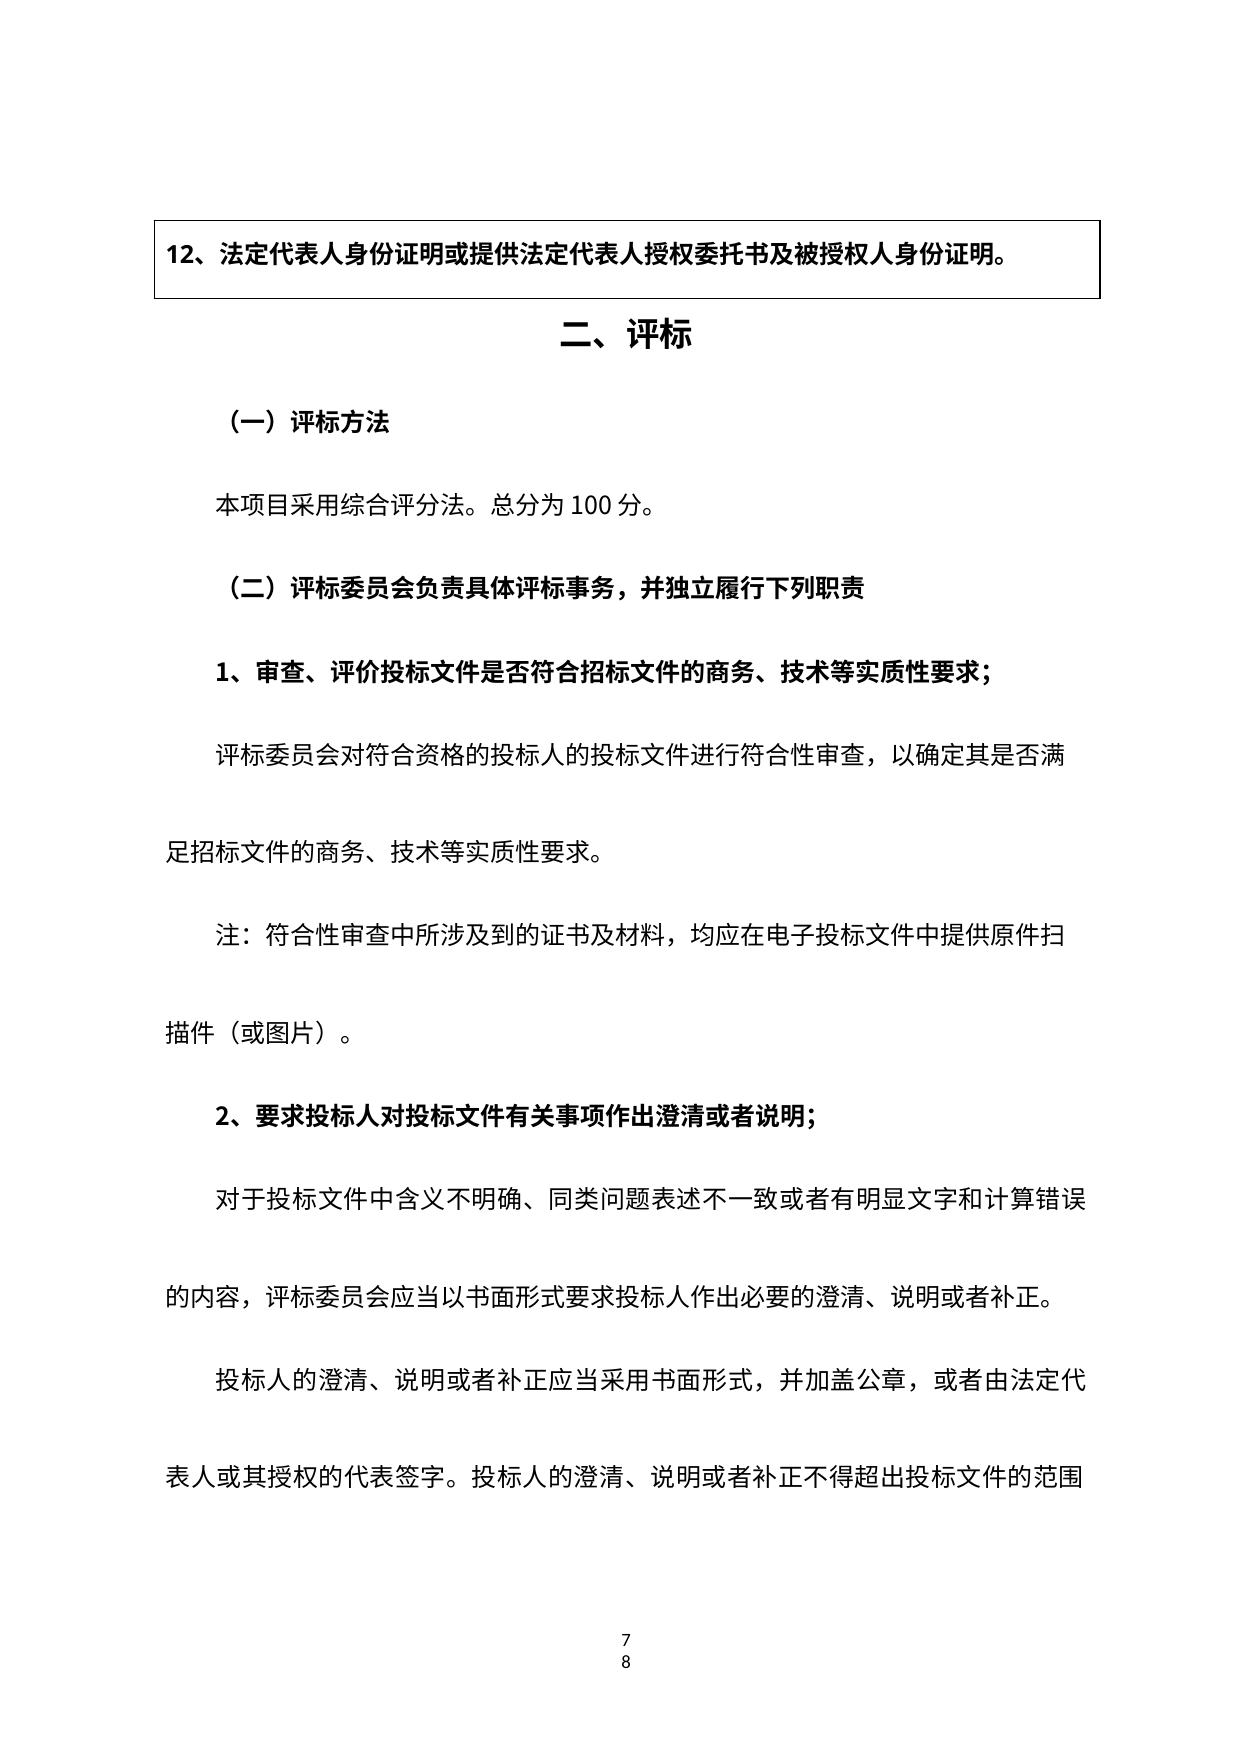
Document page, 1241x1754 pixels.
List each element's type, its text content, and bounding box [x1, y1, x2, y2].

text 注：符合性审查中所涉及到的证书及材料，均应在电子投标文件中提供原件扫描件（或图片）。 [165, 901, 1087, 1064]
table_cell 12、法定代表人身份证明或提供法定代表人授权委托书及被授权人身份证明。 [155, 221, 1099, 298]
text 本项目采用综合评分法。总分为100分。 [165, 471, 1087, 536]
text 1、审查、评价投标文件是否符合招标文件的商务、技术等实质性要求； [165, 638, 1087, 703]
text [165, 1346, 1087, 1508]
text 2、要求投标人对投标文件有关事项作出澄清或者说明； [165, 1082, 1087, 1147]
text 评标委员会对符合资格的投标人的投标文件进行符合性审查，以确定其是否满足招标文件的商务、技术等实质性要求。 [165, 721, 1087, 883]
text 对于投标文件中含义不明确、同类问题表述不一致或者有明显文字和计算错误的内容，评标委员会应当以书面形式要求投标人作出必要的澄清、说明或者补正。 [165, 1165, 1087, 1328]
text （一）评标方法 [165, 388, 1087, 453]
text （二）评标委员会负责具体评标事务，并独立履行下列职责 [165, 554, 1087, 619]
text 二、评标 [165, 299, 1087, 364]
